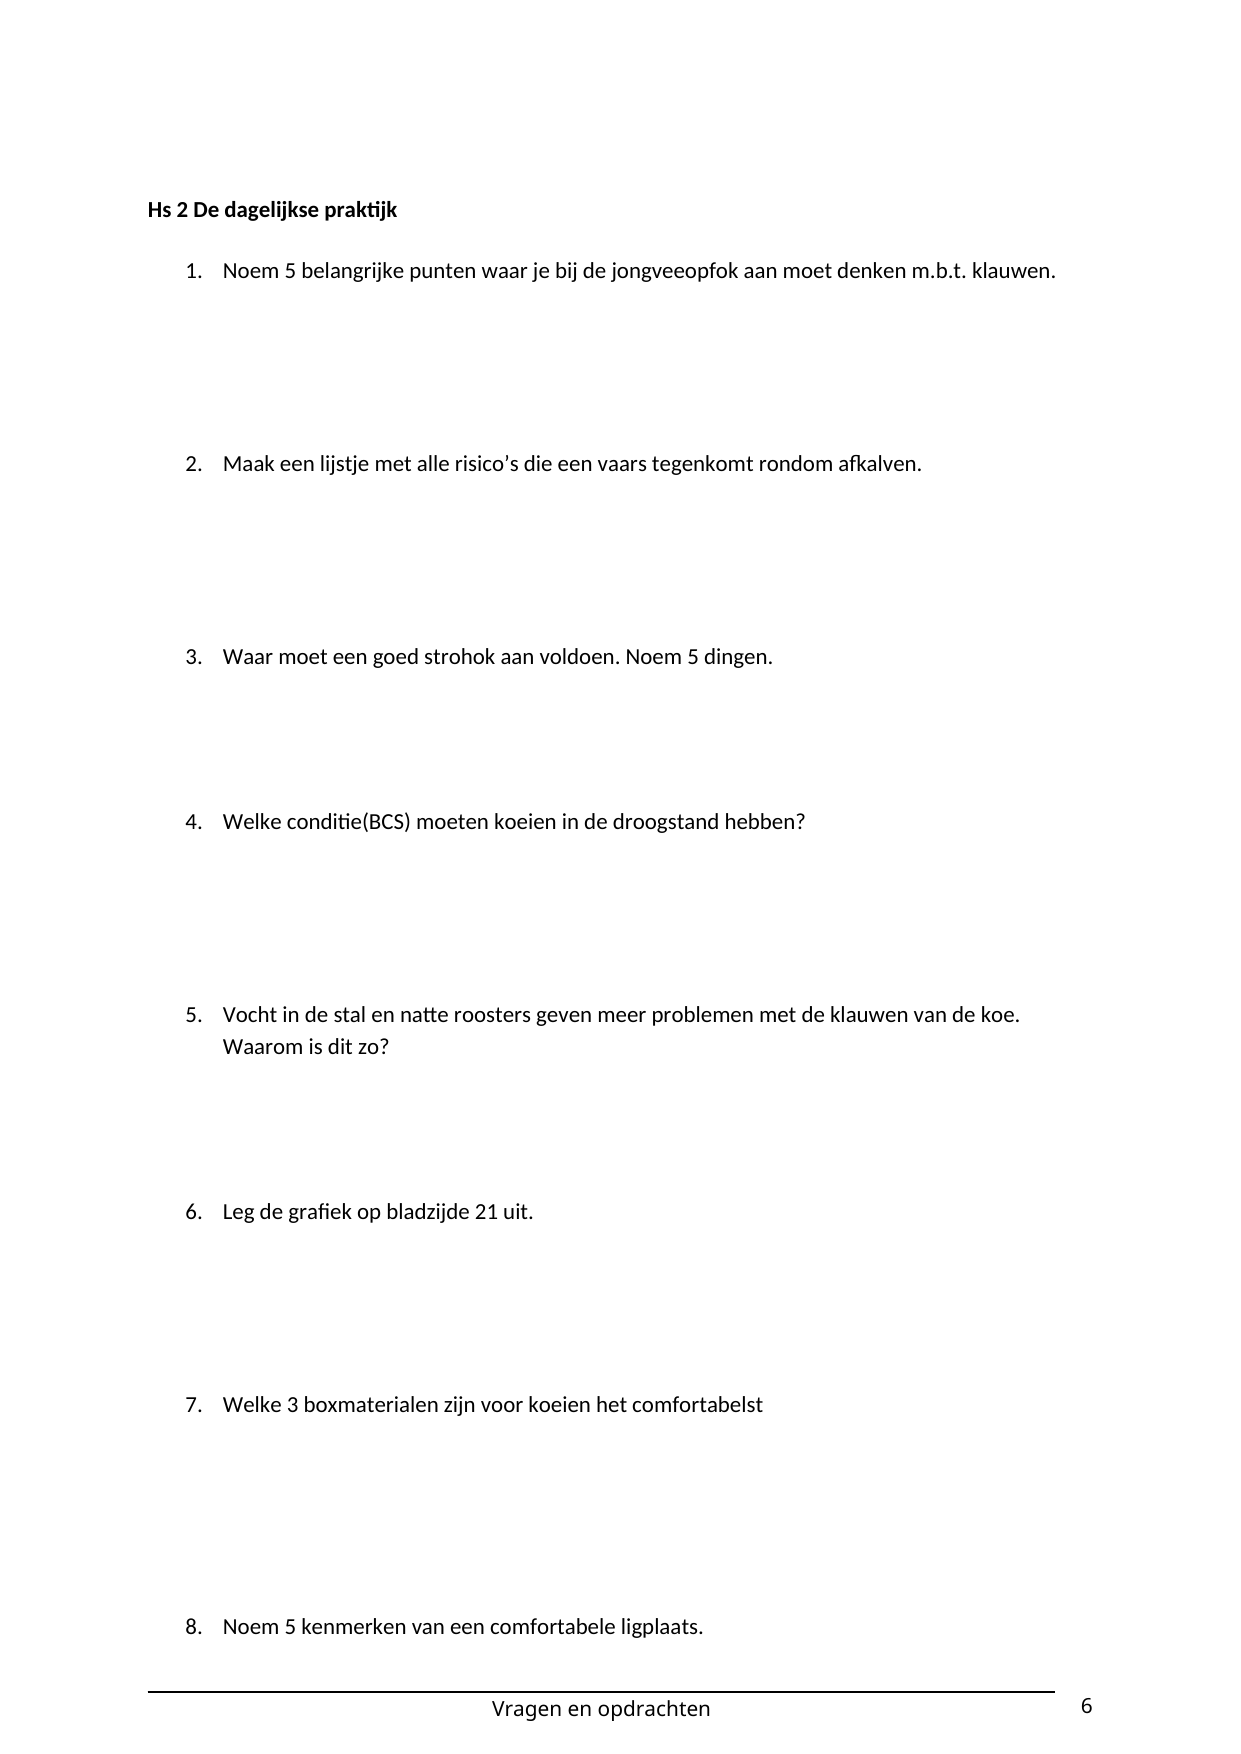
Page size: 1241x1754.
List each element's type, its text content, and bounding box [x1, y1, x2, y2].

list Welke 3 boxmaterialen zijn voor koeien het comfortabelst [185, 1391, 1093, 1419]
text Hs 2 De dagelijkse praktijk [148, 196, 1093, 223]
list Vocht in de stal en natte roosters geven meer problemen met de klauwen van de koe. Waarom is dit zo? [185, 1000, 1093, 1060]
list Welke conditie(BCS) moeten koeien in de droogstand hebben? [185, 807, 1093, 835]
list Leg de grafiek op bladzijde 21 uit. [185, 1197, 1093, 1226]
list Waar moet een goed strohok aan voldoen. Noem 5 dingen. [185, 642, 1093, 670]
list Noem 5 belangrijke punten waar je bij de jongveeopfok aan moet denken m.b.t. klauwen. [185, 256, 1093, 284]
list Maak een lijstje met alle risico’s die een vaars tegenkomt rondom afkalven. [185, 449, 1093, 477]
list Noem 5 kenmerken van een comfortabele ligplaats. [185, 1612, 1093, 1640]
